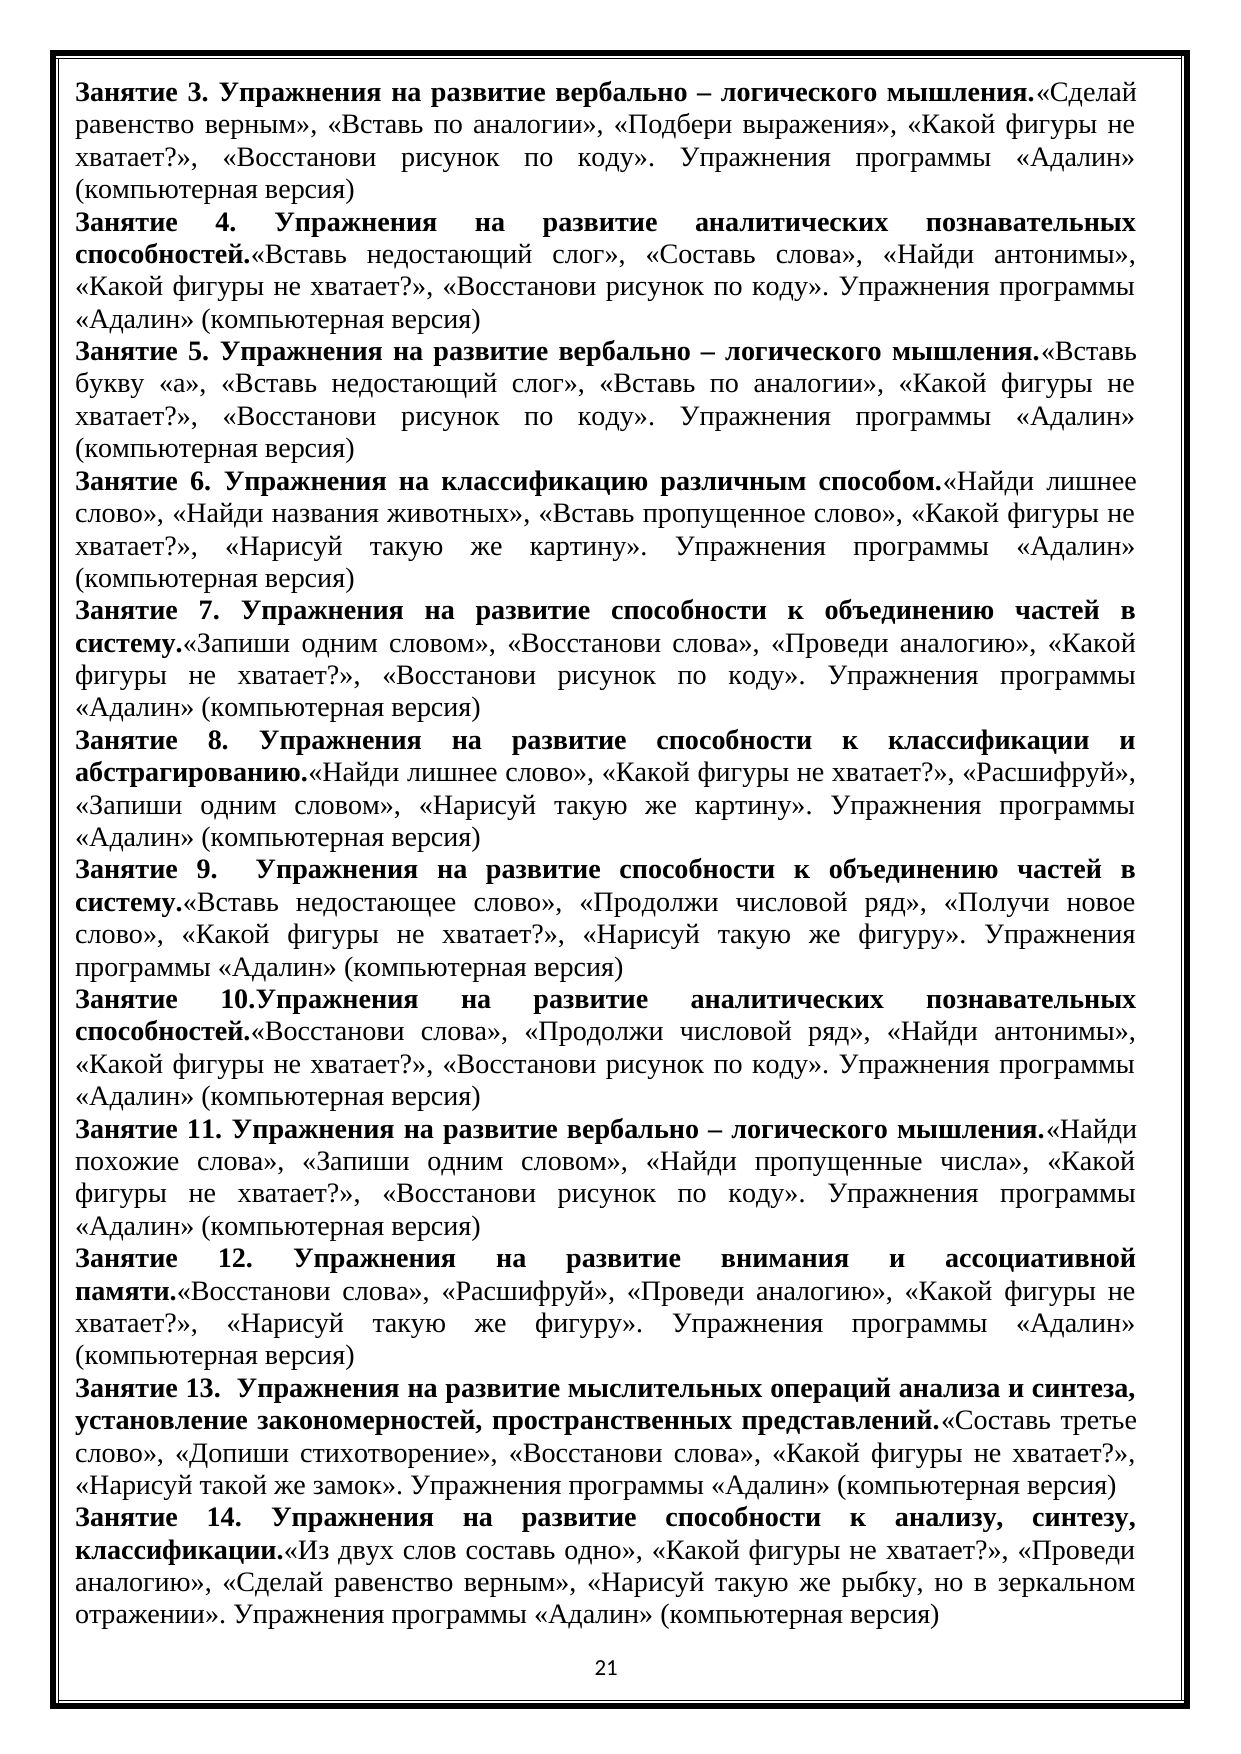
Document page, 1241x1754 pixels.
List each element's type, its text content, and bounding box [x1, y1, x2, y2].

text Занятие 8. Упражнения на развитие способности к классификации и абстрагированию.«Найди лишнее слово», «Какой фигуры не хватает?», «Расшифруй», «Запиши одним словом», «Нарисуй такую же картину». Упражнения программы «Адалин» (компьютерная версия) [75, 723, 1137, 852]
text Занятие 11. Упражнения на развитие вербально – логического мышления.«Найди похожие слова», «Запиши одним словом», «Найди пропущенные числа», «Какой фигуры не хватает?», «Восстанови рисунок по коду». Упражнения программы «Адалин» (компьютерная версия) [75, 1112, 1137, 1241]
text Занятие 12. Упражнения на развитие внимания и ассоциативной памяти.«Восстанови слова», «Расшифруй», «Проведи аналогию», «Какой фигуры не хватает?», «Нарисуй такую же фигуру». Упражнения программы «Адалин» (компьютерная версия) [75, 1241, 1137, 1371]
text Занятие 5. Упражнения на развитие вербально – логического мышления.«Вставь букву «а», «Вставь недостающий слог», «Вставь по аналогии», «Какой фигуры не хватает?», «Восстанови рисунок по коду». Упражнения программы «Адалин» (компьютерная версия) [75, 334, 1137, 464]
text Занятие 9. Упражнения на развитие способности к объединению частей в систему.«Вставь недостающее слово», «Продолжи числовой ряд», «Получи новое слово», «Какой фигуры не хватает?», «Нарисуй такую же фигуру». Упражнения программы «Адалин» (компьютерная версия) [75, 852, 1137, 982]
text Занятие 10.Упражнения на развитие аналитических познавательных способностей.«Восстанови слова», «Продолжи числовой ряд», «Найди антонимы», «Какой фигуры не хватает?», «Восстанови рисунок по коду». Упражнения программы «Адалин» (компьютерная версия) [75, 982, 1137, 1112]
text Занятие 13. Упражнения на развитие мыслительных операций анализа и синтеза, установление закономерностей, пространственных представлений.«Составь третье слово», «Допиши стихотворение», «Восстанови слова», «Какой фигуры не хватает?», «Нарисуй такой же замок». Упражнения программы «Адалин» (компьютерная версия) [75, 1371, 1137, 1500]
text Занятие 4. Упражнения на развитие аналитических познавательных способностей.«Вставь недостающий слог», «Составь слова», «Найди антонимы», «Какой фигуры не хватает?», «Восстанови рисунок по коду». Упражнения программы «Адалин» (компьютерная версия) [75, 204, 1137, 334]
text Занятие 7. Упражнения на развитие способности к объединению частей в систему.«Запиши одним словом», «Восстанови слова», «Проведи аналогию», «Какой фигуры не хватает?», «Восстанови рисунок по коду». Упражнения программы «Адалин» (компьютерная версия) [75, 593, 1137, 723]
text Занятие 6. Упражнения на классификацию различным способом.«Найди лишнее слово», «Найди названия животных», «Вставь пропущенное слово», «Какой фигуры не хватает?», «Нарисуй такую же картину». Упражнения программы «Адалин» (компьютерная версия) [75, 464, 1137, 593]
text Занятие 14. Упражнения на развитие способности к анализу, синтезу, классификации.«Из двух слов составь одно», «Какой фигуры не хватает?», «Проведи аналогию», «Сделай равенство верным», «Нарисуй такую же рыбку, но в зеркальном отражении». Упражнения программы «Адалин» (компьютерная версия) [75, 1500, 1137, 1630]
text Занятие 3. Упражнения на развитие вербально – логического мышления.«Сделай равенство верным», «Вставь по аналогии», «Подбери выражения», «Какой фигуры не хватает?», «Восстанови рисунок по коду». Упражнения программы «Адалин» (компьютерная версия) [75, 75, 1137, 204]
